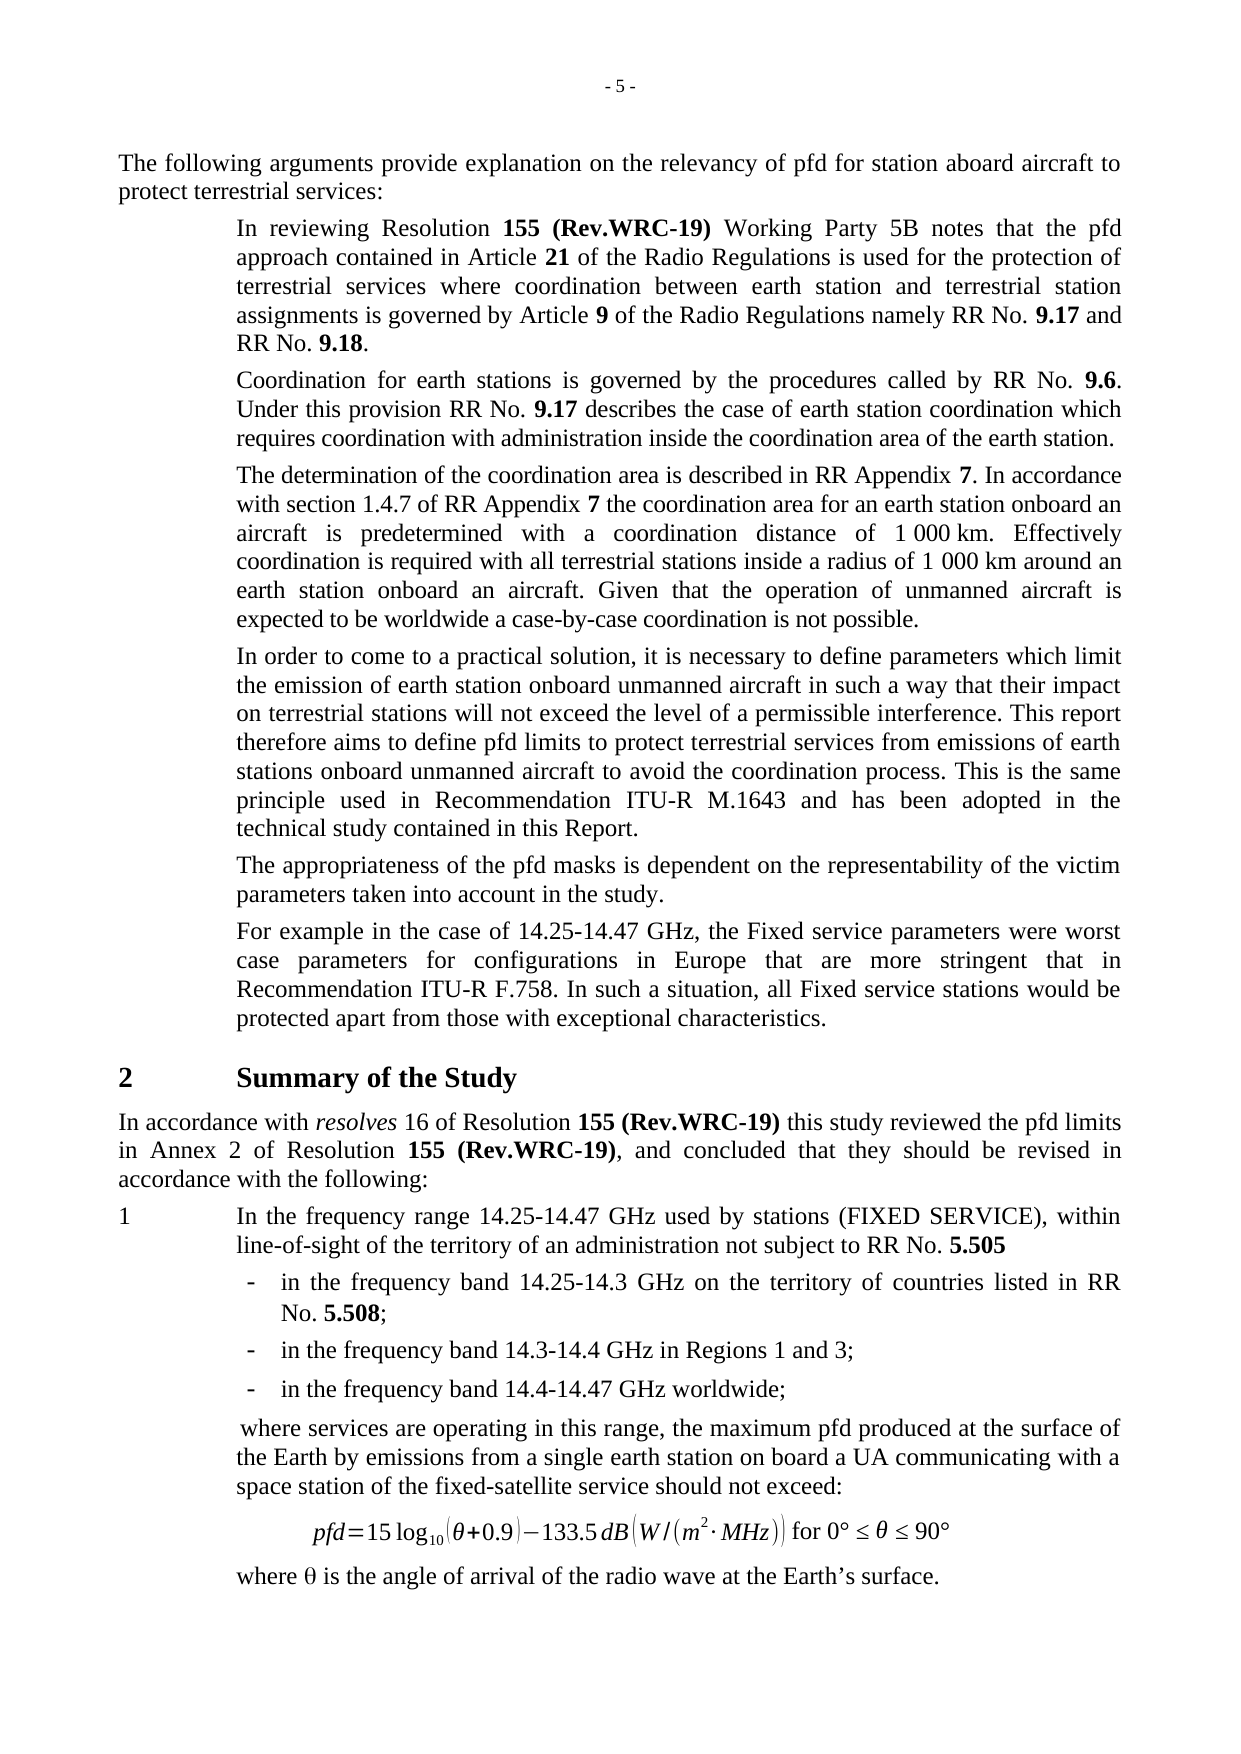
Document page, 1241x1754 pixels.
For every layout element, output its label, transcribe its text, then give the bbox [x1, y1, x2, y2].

subtitle 2 Summary of the Study [118, 1061, 1122, 1094]
text In reviewing Resolution 155 (Rev.WRC-19) Working Party 5B notes that the pfd approach contained in Article 21 of the Radio Regulations is used for the protection of terrestrial services where coordination between earth station and terrestrial station assignments is governed by Article 9 of the Radio Regulations namely RR No. 9.17 and RR No. 9.18. [118, 213, 1122, 357]
text In order to come to a practical solution, it is necessary to define parameters which limit the emission of earth station onboard unmanned aircraft in such a way that their impact on terrestrial stations will not exceed the level of a permissible interference. This report therefore aims to define pfd limits to protect terrestrial services from emissions of earth stations onboard unmanned aircraft to avoid the coordination process. This is the same principle used in Recommendation ITU-R M.1643 and has been adopted in the technical study contained in this Report. [118, 641, 1122, 842]
text for 0° ≤ ≤ 90° [118, 1512, 1122, 1549]
list in the frequency band 14.25-14.3 GHz on the territory of countries listed in RR No. 5.508; [243, 1267, 1122, 1327]
text where services are operating in this range, the maximum pfd produced at the surface of the Earth by emissions from a single earth station on board a UA communicating with a space station of the fixed-satellite service should not exceed: [236, 1413, 1122, 1499]
text The determination of the coordination area is described in RR Appendix 7. In accordance with section 1.4.7 of RR Appendix 7 the coordination area for an earth station onboard an aircraft is predetermined with a coordination distance of 1 000 km. Effectively coordination is required with all terrestrial stations inside a radius of 1 000 km around an earth station onboard an aircraft. Given that the operation of unmanned aircraft is expected to be worldwide a case-by-case coordination is not possible. [118, 460, 1122, 633]
text where is the angle of arrival of the radio wave at the Earth’s surface. [118, 1561, 1122, 1590]
list in the frequency band 14.4-14.47 GHz worldwide; [243, 1374, 1122, 1405]
text The appropriateness of the pfd masks is dependent on the representability of the victim parameters taken into account in the study. [118, 851, 1122, 908]
list in the frequency band 14.3-14.4 GHz in Regions 1 and 3; [243, 1335, 1122, 1366]
text In accordance with resolves 16 of Resolution 155 (Rev.WRC-19) this study reviewed the pfd limits in Annex 2 of Resolution 155 (Rev.WRC-19), and concluded that they should be revised in accordance with the following: [118, 1107, 1122, 1193]
text The following arguments provide explanation on the relevancy of pfd for station aboard aircraft to protect terrestrial services: [118, 148, 1122, 205]
text 1 In the frequency range 14.25-14.47 GHz used by stations (FIXED SERVICE), within line-of-sight of the territory of an administration not subject to RR No. 5.505 [118, 1201, 1122, 1259]
text Coordination for earth stations is governed by the procedures called by RR No. 9.6. Under this provision RR No. 9.17 describes the case of earth station coordination which requires coordination with administration inside the coordination area of the earth station. [118, 366, 1122, 452]
text For example in the case of 14.25-14.47 GHz, the Fixed service parameters were worst case parameters for configurations in Europe that are more stringent that in Recommendation ITU-R F.758. In such a situation, all Fixed service stations would be protected apart from those with exceptional characteristics. [118, 916, 1122, 1031]
